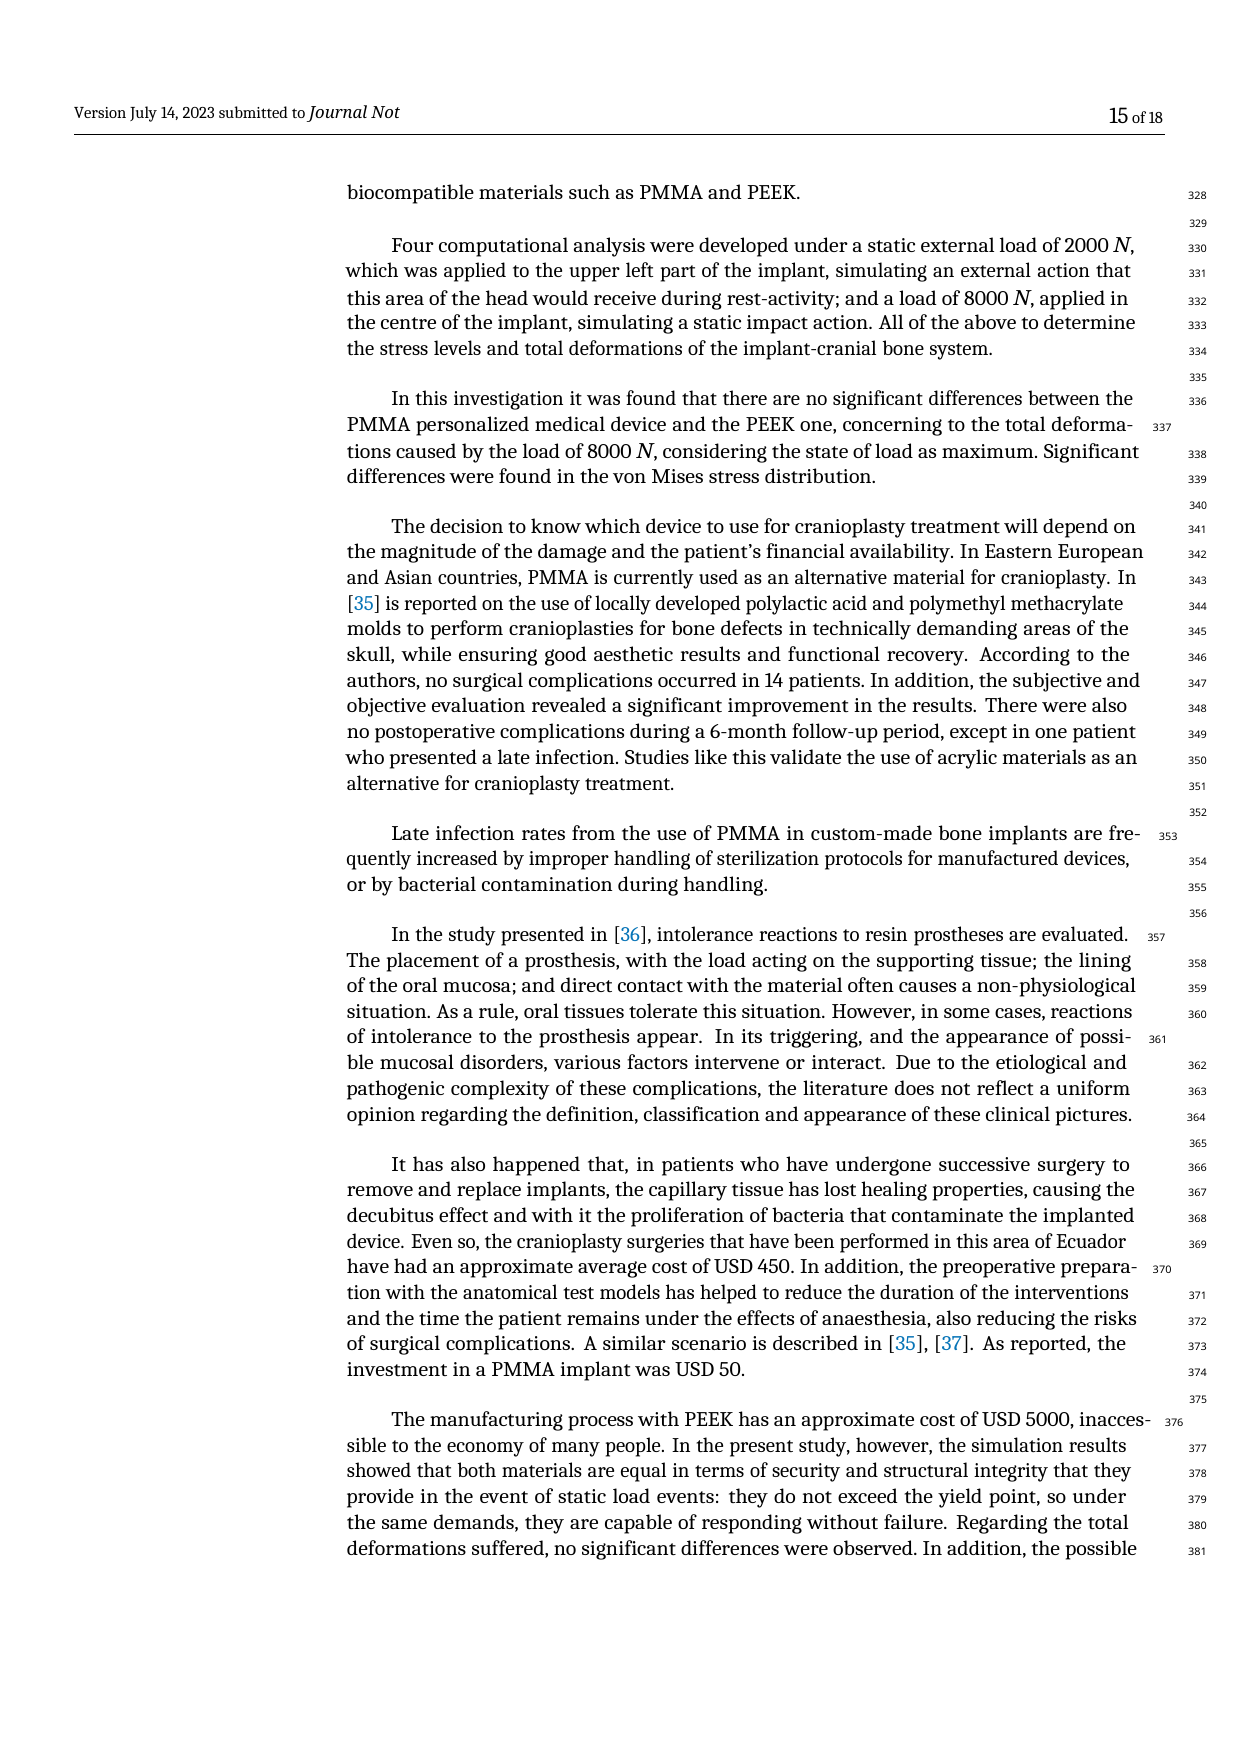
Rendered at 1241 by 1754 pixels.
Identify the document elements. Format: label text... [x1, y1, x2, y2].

text 352 [62, 805, 1207, 819]
text In this investigation it was found that there are no significant differences between the 336 [391, 386, 1217, 410]
text the magnitude of the damage and the patient’s financial availability. In Eastern European 342 [347, 540, 1217, 564]
text 329 [62, 214, 1207, 230]
text alternative for cranioplasty treatment. 351 [347, 771, 1217, 795]
text and the time the patient remains under the effects of anaesthesia, also reducing the risks 372 [347, 1306, 1217, 1330]
text The decision to know which device to use for cranioplasty treatment will depend on 341 [391, 514, 1217, 538]
text biocompatible materials such as PMMA and PEEK. 328 [347, 180, 1217, 204]
text remove and replace implants, the capillary tissue has lost healing properties, causing the 367 [347, 1178, 1217, 1202]
text sible to the economy of many people. In the present study, however, the simulation results 377 [347, 1433, 1217, 1457]
text showed that both materials are equal in terms of security and structural integrity that they 378 [347, 1459, 1217, 1483]
text opinion regarding the definition, classification and appearance of these clinical pictures. 364 [347, 1102, 1217, 1126]
text decubitus effect and with it the proliferation of bacteria that contaminate the implanted 368 [347, 1204, 1217, 1228]
text which was applied to the upper left part of the implant, simulating an external action that 331 [346, 258, 1217, 283]
text tions caused by the load of 8000 N, considering the state of load as maximum. Significant 338 [347, 436, 1217, 464]
text deformations suffered, no significant differences were observed. In addition, the possible 381 [347, 1536, 1217, 1560]
text no postoperative complications during a 6-month follow-up period, except in one patient 349 [347, 720, 1217, 744]
text and Asian countries, PMMA is currently used as an alternative material for cranioplasty. In 343 [347, 566, 1217, 589]
text molds to perform cranioplasties for bone defects in technically demanding areas of the 345 [347, 617, 1217, 641]
text The manufacturing process with PEEK has an approximate cost of USD 5000, inacces- 376 [391, 1408, 1217, 1432]
text pathogenic complexity of these complications, the literature does not reflect a uniform 363 [346, 1077, 1217, 1101]
text device. Even so, the cranioplasty surgeries that have been performed in this area of Ecuador 369 [347, 1229, 1217, 1253]
text skull, while ensuring good aesthetic results and functional recovery. According to the 346 [347, 643, 1217, 667]
text have had an approximate average cost of USD 450. In addition, the preoperative prepara- 370 [347, 1255, 1217, 1279]
text Four computational analysis were developed under a static external load of 2000 N, 330 [391, 230, 1217, 258]
text 335 [62, 370, 1207, 384]
text the centre of the implant, simulating a static impact action. All of the above to determine 333 [347, 311, 1217, 334]
text Late infection rates from the use of PMMA in custom-made bone implants are fre- 353 [391, 821, 1217, 845]
text who presented a late infection. Studies like this validate the use of acrylic materials as an 350 [346, 745, 1217, 769]
text It has also happened that, in patients who have undergone successive surgery to 366 [391, 1152, 1217, 1176]
text 356 [62, 907, 1207, 921]
text quently increased by improper handling of sterilization protocols for manufactured devices, 354 [346, 847, 1217, 871]
text situation. As a rule, oral tissues tolerate this situation. However, in some cases, reactions 360 [347, 999, 1217, 1023]
text the stress levels and total deformations of the implant-cranial bone system. 334 [347, 336, 1217, 360]
text of surgical complications. A similar scenario is described in [35], [37]. As reported, the 373 [347, 1332, 1217, 1356]
text PMMA personalized medical device and the PEEK one, concerning to the total deforma- 337 [347, 412, 1217, 436]
text 375 [62, 1392, 1207, 1406]
text 365 [62, 1136, 1207, 1151]
text or by bacterial contamination during handling. 355 [347, 872, 1217, 896]
text authors, no surgical complications occurred in 14 patients. In addition, the subjective and 347 [347, 668, 1217, 692]
text tion with the anatomical test models has helped to reduce the duration of the interventions 371 [347, 1281, 1217, 1305]
text the same demands, they are capable of responding without failure. Regarding the total 380 [347, 1511, 1217, 1534]
text ble mucosal disorders, various factors intervene or interact. Due to the etiological and 362 [347, 1051, 1217, 1075]
text this area of the head would receive during rest-activity; and a load of 8000 N, applied in 332 [347, 283, 1217, 311]
text provide in the event of static load events: they do not exceed the yield point, so under 379 [346, 1485, 1217, 1509]
text The placement of a prosthesis, with the load acting on the supporting tissue; the lining 358 [346, 948, 1217, 972]
text In the study presented in [36], intolerance reactions to resin prostheses are evaluated. 357 [391, 922, 1217, 946]
text differences were found in the von Mises stress distribution. 339 [347, 464, 1217, 488]
text objective evaluation revealed a significant improvement in the results. There were also 348 [347, 694, 1217, 718]
text [35] is reported on the use of locally developed polylactic acid and polymethyl methacrylate 344 [347, 591, 1217, 615]
text 340 [62, 498, 1207, 512]
text investment in a PMMA implant was USD 50. 374 [347, 1358, 1217, 1382]
text of intolerance to the prosthesis appear. In its triggering, and the appearance of possi- 361 [347, 1025, 1217, 1049]
text of the oral mucosa; and direct contact with the material often causes a non-physiological 359 [347, 974, 1217, 998]
